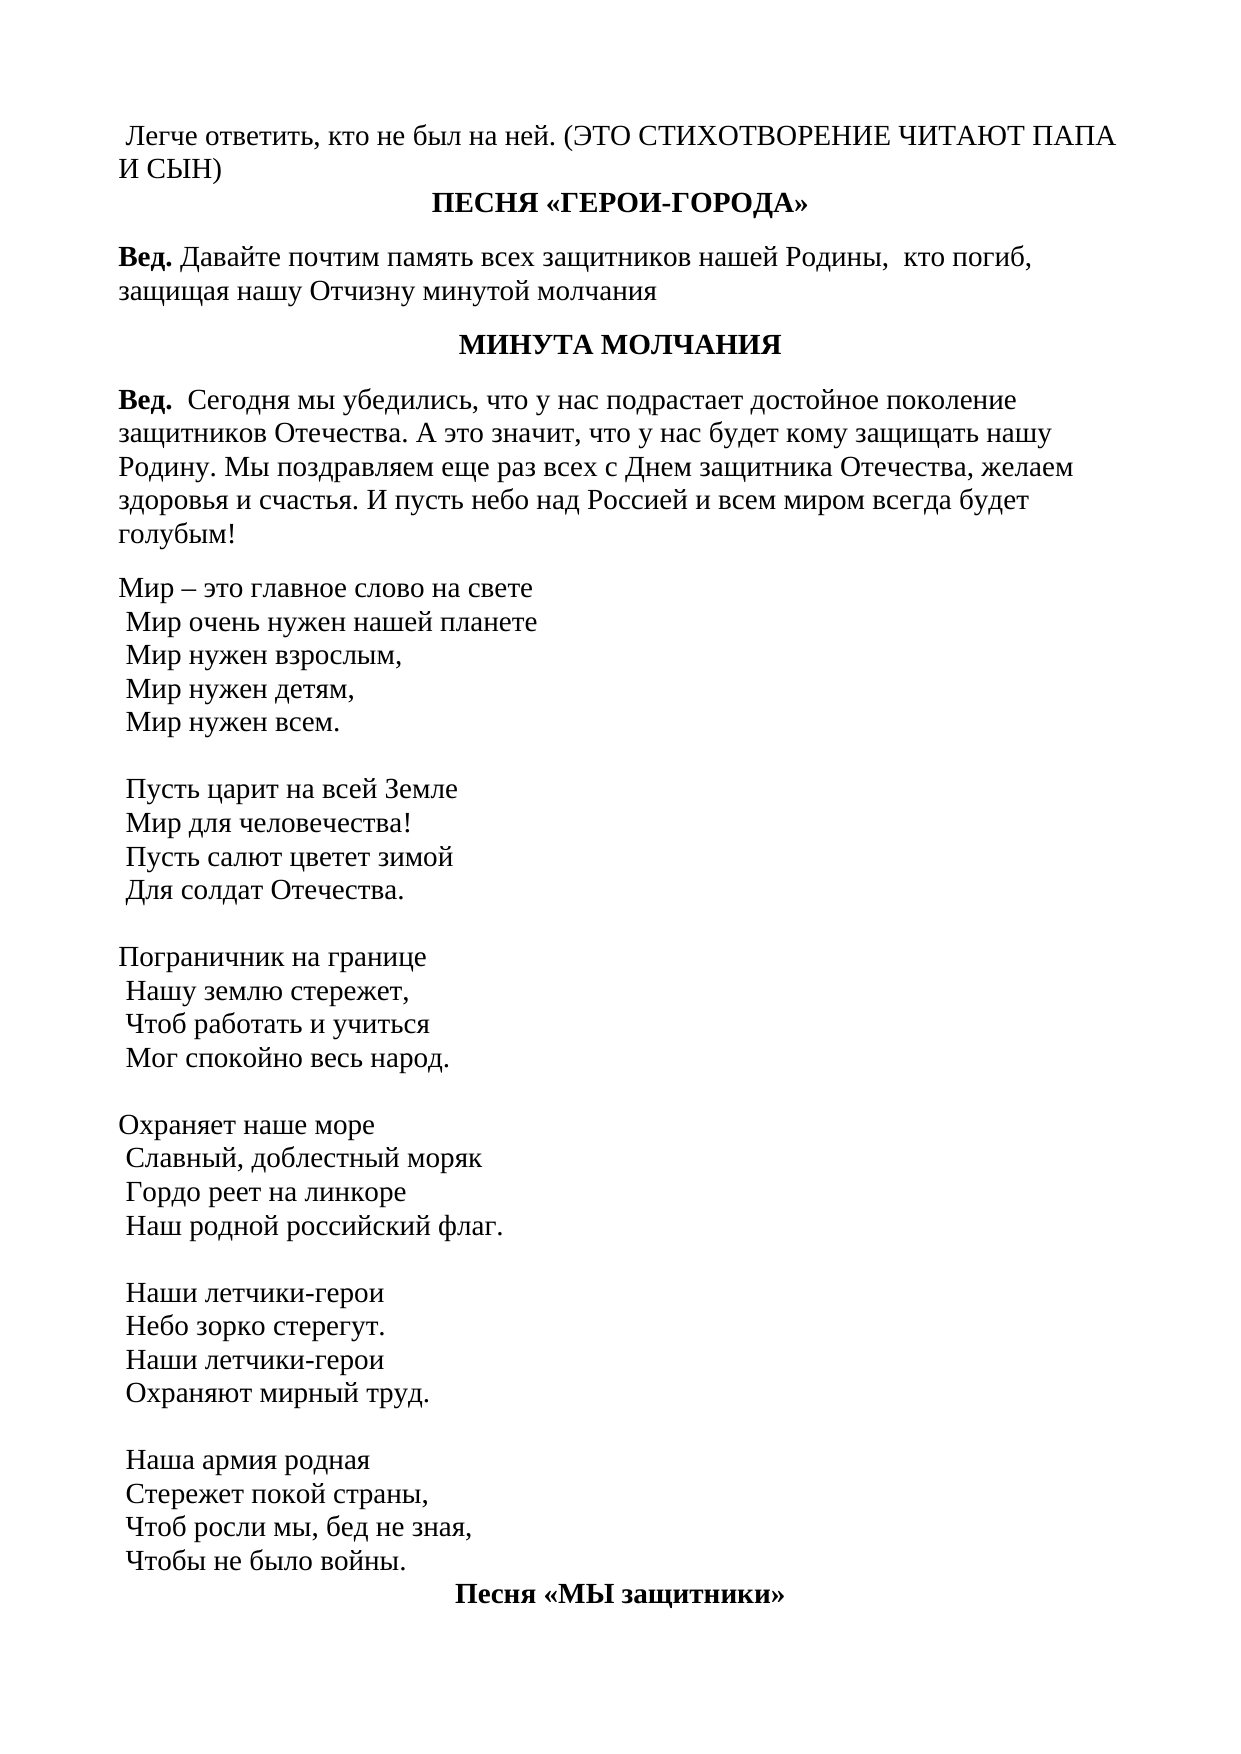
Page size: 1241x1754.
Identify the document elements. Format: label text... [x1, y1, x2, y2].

text Вед. Сегодня мы убедились, что у нас подрастает достойное поколение защитников Отечества. А это значит, что у нас будет кому защищать нашу Родину. Мы поздравляем еще раз всех с Днем защитника Отечества, желаем здоровья и счастья. И пусть небо над Россией и всем миром всегда будет голубым! [118, 382, 1122, 549]
text Чтоб работать и учиться [118, 1006, 1122, 1040]
text Небо зорко стерегут. [118, 1308, 1122, 1342]
text Мир нужен взрослым, [118, 637, 1122, 671]
text Пусть царит на всей Земле [118, 772, 1122, 805]
text Пограничник на границе [118, 939, 1122, 973]
text Мог спокойно весь народ. [118, 1040, 1122, 1073]
text Мир нужен детям, [118, 671, 1122, 704]
text Пусть салют цветет зимой [118, 839, 1122, 872]
text Наши летчики-герои [118, 1275, 1122, 1308]
text Мир нужен всем. [118, 704, 1122, 738]
text Мир для человечества! [118, 805, 1122, 839]
text ПЕСНЯ «ГЕРОИ-ГОРОДА» [118, 185, 1122, 219]
text Вед. Давайте почтим память всех защитников нашей Родины, кто погиб, защищая нашу Отчизну минутой молчания [118, 239, 1122, 307]
text Стережет покой страны, [118, 1476, 1122, 1509]
text Чтоб росли мы, бед не зная, [118, 1509, 1122, 1543]
text Наша армия родная [118, 1442, 1122, 1476]
text Гордо реет на линкоре [118, 1174, 1122, 1208]
text Славный, доблестный моряк [118, 1141, 1122, 1174]
text Песня «МЫ защитники» [118, 1577, 1122, 1610]
text Легче ответить, кто не был на ней. (ЭТО СТИХОТВОРЕНИЕ ЧИТАЮТ ПАПА И СЫН) [118, 118, 1122, 185]
text Охраняют мирный труд. [118, 1375, 1122, 1409]
text Мир – это главное слово на свете [118, 570, 1122, 604]
text Нашу землю стережет, [118, 973, 1122, 1006]
text Наш родной российский флаг. [118, 1208, 1122, 1241]
text Наши летчики-герои [118, 1342, 1122, 1375]
text Мир очень нужен нашей планете [118, 604, 1122, 637]
text Для солдат Отечества. [118, 872, 1122, 906]
text Чтобы не было войны. [118, 1543, 1122, 1577]
text Охраняет наше море [118, 1107, 1122, 1141]
text МИНУТА МОЛЧАНИЯ [118, 327, 1122, 361]
